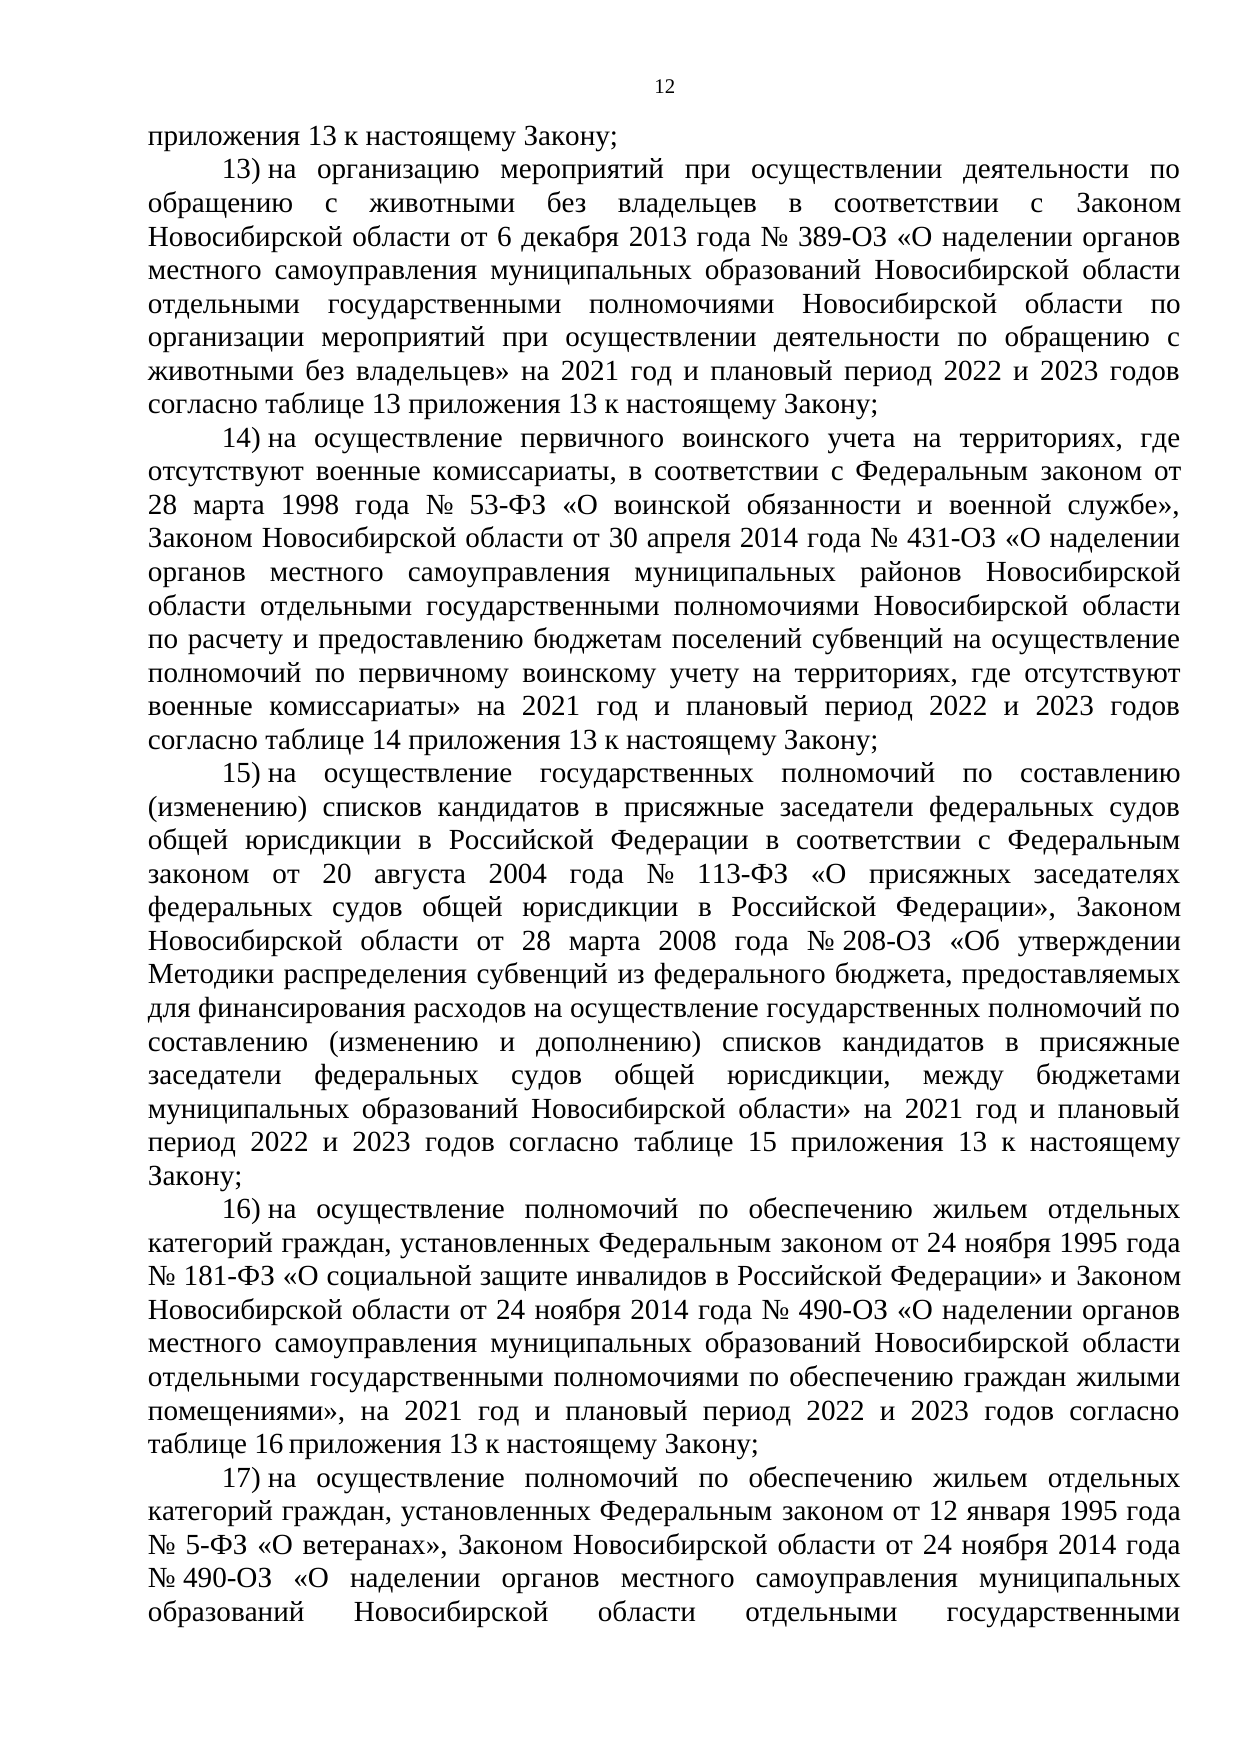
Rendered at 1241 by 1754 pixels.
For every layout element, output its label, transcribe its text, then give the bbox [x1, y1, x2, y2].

text 14) на осуществление первичного воинского учета на территориях, где отсутствуют военные комиссариаты, в соответствии с Федеральным законом от 28 марта 1998 года № 53-ФЗ «О воинской обязанности и военной службе», Законом Новосибирской области от 30 апреля 2014 года № 431-ОЗ «О наделении органов местного самоуправления муниципальных районов Новосибирской области отдельными государственными полномочиями Новосибирской области по расчету и предоставлению бюджетам поселений субвенций на осуществление полномочий по первичному воинскому учету на территориях, где отсутствуют военные комиссариаты» на 2021 год и плановый период 2022 и 2023 годов согласно таблице 14 приложения 13 к настоящему Закону; [148, 420, 1181, 755]
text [148, 1460, 1181, 1627]
text 16) на осуществление полномочий по обеспечению жильем отдельных категорий граждан, установленных Федеральным законом от 24 ноября 1995 года № 181-ФЗ «О социальной защите инвалидов в Российской Федерации» и Законом Новосибирской области от 24 ноября 2014 года № 490-ОЗ «О наделении органов местного самоуправления муниципальных образований Новосибирской области отдельными государственными полномочиями по обеспечению граждан жилыми помещениями», на 2021 год и плановый период 2022 и 2023 годов согласно таблице 16 приложения 13 к настоящему Закону; [148, 1191, 1181, 1460]
text 13) на организацию мероприятий при осуществлении деятельности по обращению с животными без владельцев в соответствии с Законом Новосибирской области от 6 декабря 2013 года № 389-ОЗ «О наделении органов местного самоуправления муниципальных образований Новосибирской области отдельными государственными полномочиями Новосибирской области по организации мероприятий при осуществлении деятельности по обращению с животными без владельцев» на 2021 год и плановый период 2022 и 2023 годов согласно таблице 13 приложения 13 к настоящему Закону; [148, 152, 1181, 420]
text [148, 118, 1181, 152]
text 15) на осуществление государственных полномочий по составлению (изменению) списков кандидатов в присяжные заседатели федеральных судов общей юрисдикции в Российской Федерации в соответствии с Федеральным законом от 20 августа 2004 года № 113-ФЗ «О присяжных заседателях федеральных судов общей юрисдикции в Российской Федерации», Законом Новосибирской области от 28 марта 2008 года № 208-ОЗ «Об утверждении Методики распределения субвенций из федерального бюджета, предоставляемых для финансирования расходов на осуществление государственных полномочий по составлению (изменению и дополнению) списков кандидатов в присяжные заседатели федеральных судов общей юрисдикции, между бюджетами муниципальных образований Новосибирской области» на 2021 год и плановый период 2022 и 2023 годов согласно таблице 15 приложения 13 к настоящему Закону; [148, 755, 1181, 1191]
